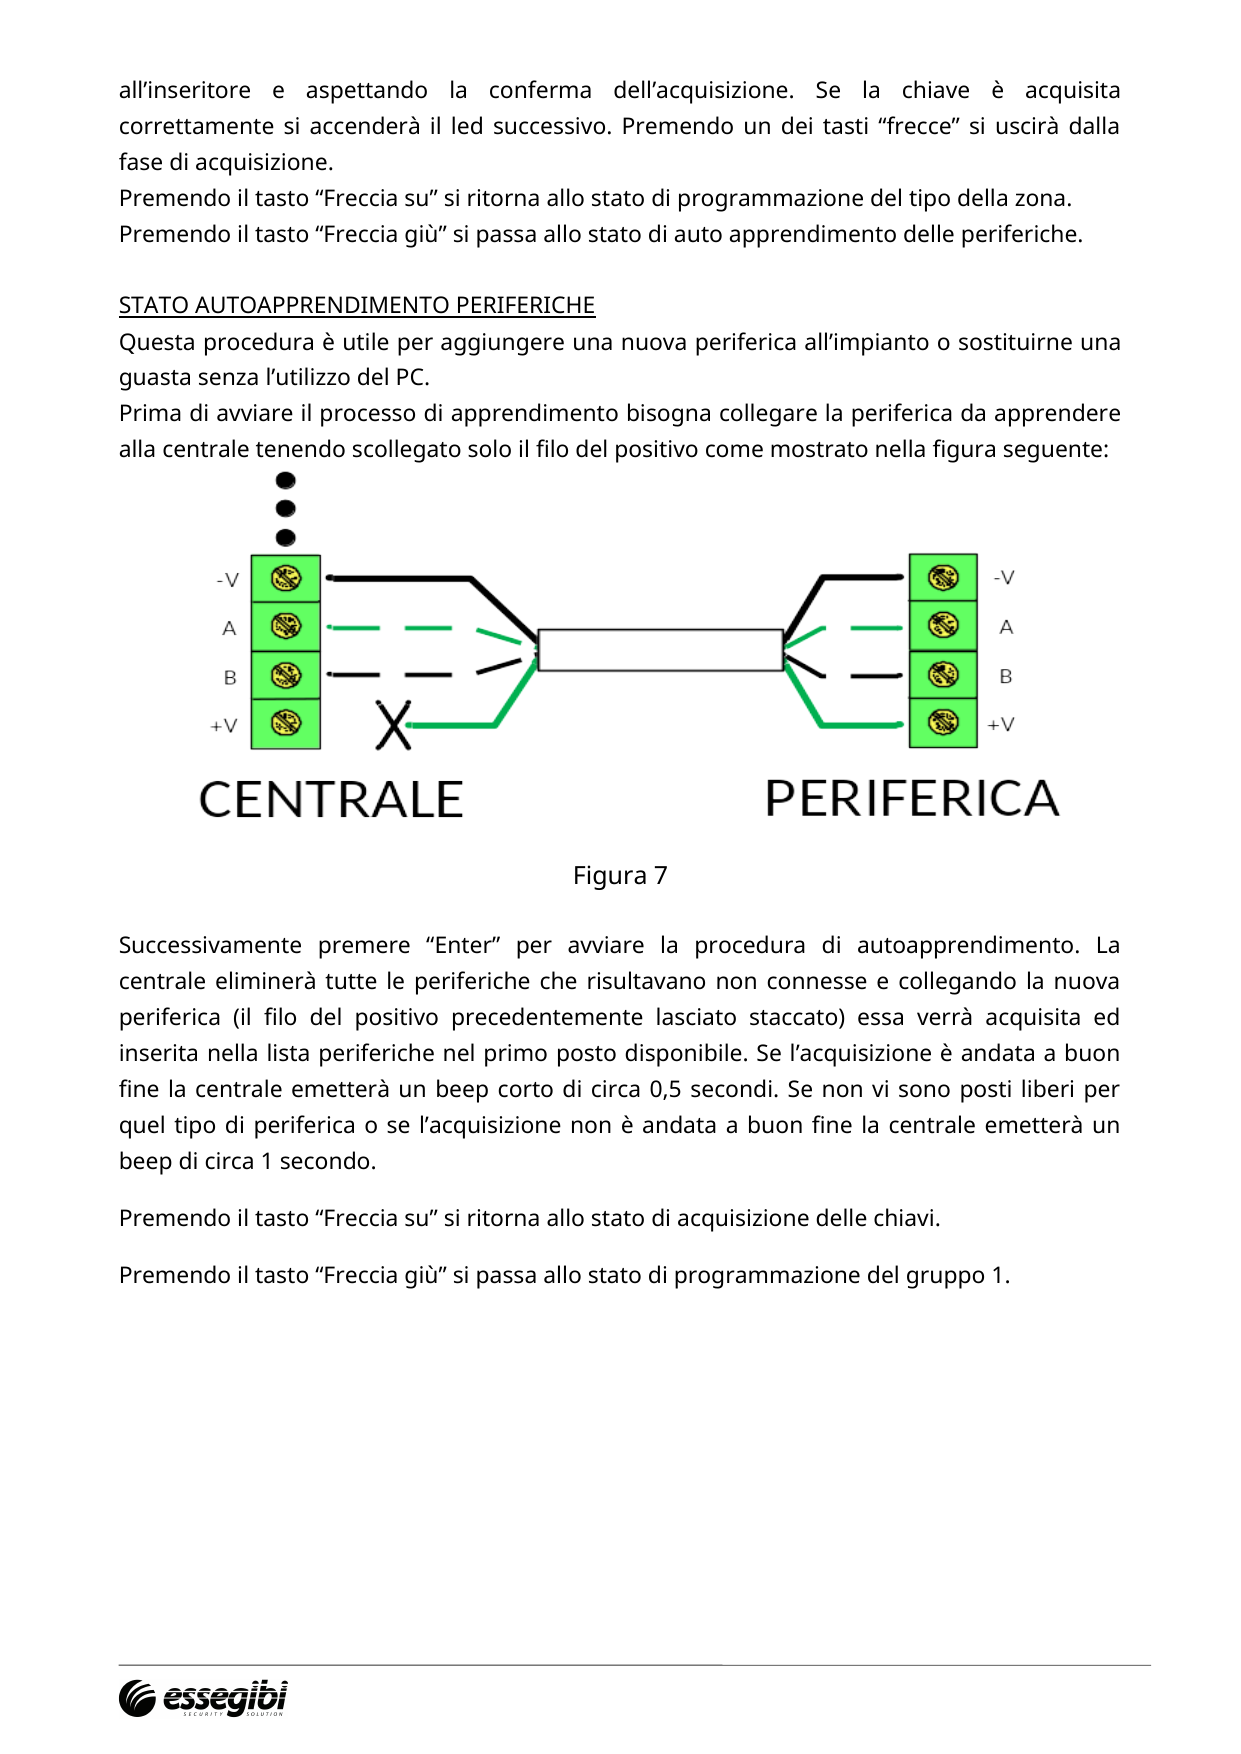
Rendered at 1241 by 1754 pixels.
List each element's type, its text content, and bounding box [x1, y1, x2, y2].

text Premendo il tasto “Freccia su” si ritorna allo stato di programmazione del tipo della zona. [118, 182, 1122, 213]
text Questa procedura è utile per aggiungere una nuova periferica all’impianto o sostituirne una guasta senza l’utilizzo del PC. [118, 325, 1122, 393]
text STATO AUTOAPPRENDIMENTO PERIFERICHE [118, 289, 1122, 321]
text Figura 7 [118, 858, 1122, 892]
text Premendo il tasto “Freccia su” si ritorna allo stato di acquisizione delle chiavi. [118, 1202, 1122, 1233]
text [118, 74, 1122, 177]
text Premendo il tasto “Freccia giù” si passa allo stato di auto apprendimento delle periferiche. [118, 218, 1122, 249]
picture [118, 1679, 288, 1719]
text Successivamente premere “Enter” per avviare la procedura di autoapprendimento. La centrale eliminerà tutte le periferiche che risultavano non connesse e collegando la nuova periferica (il filo del positivo precedentemente lasciato staccato) essa verrà acquisita ed inserita nella lista periferiche nel primo posto disponibile. Se l’acquisizione è andata a buon fine la centrale emetterà un beep corto di circa 0,5 secondi. Se non vi sono posti liberi per quel tipo di periferica o se l’acquisizione non è andata a buon fine la centrale emetterà un beep di circa 1 secondo. [118, 929, 1122, 1176]
text Premendo il tasto “Freccia giù” si passa allo stato di programmazione del gruppo 1. [118, 1258, 1122, 1290]
text Prima di avviare il processo di apprendimento bisogna collegare la periferica da apprendere alla centrale tenendo scollegato solo il filo del positivo come mostrato nella figura seguente: [118, 397, 1122, 464]
